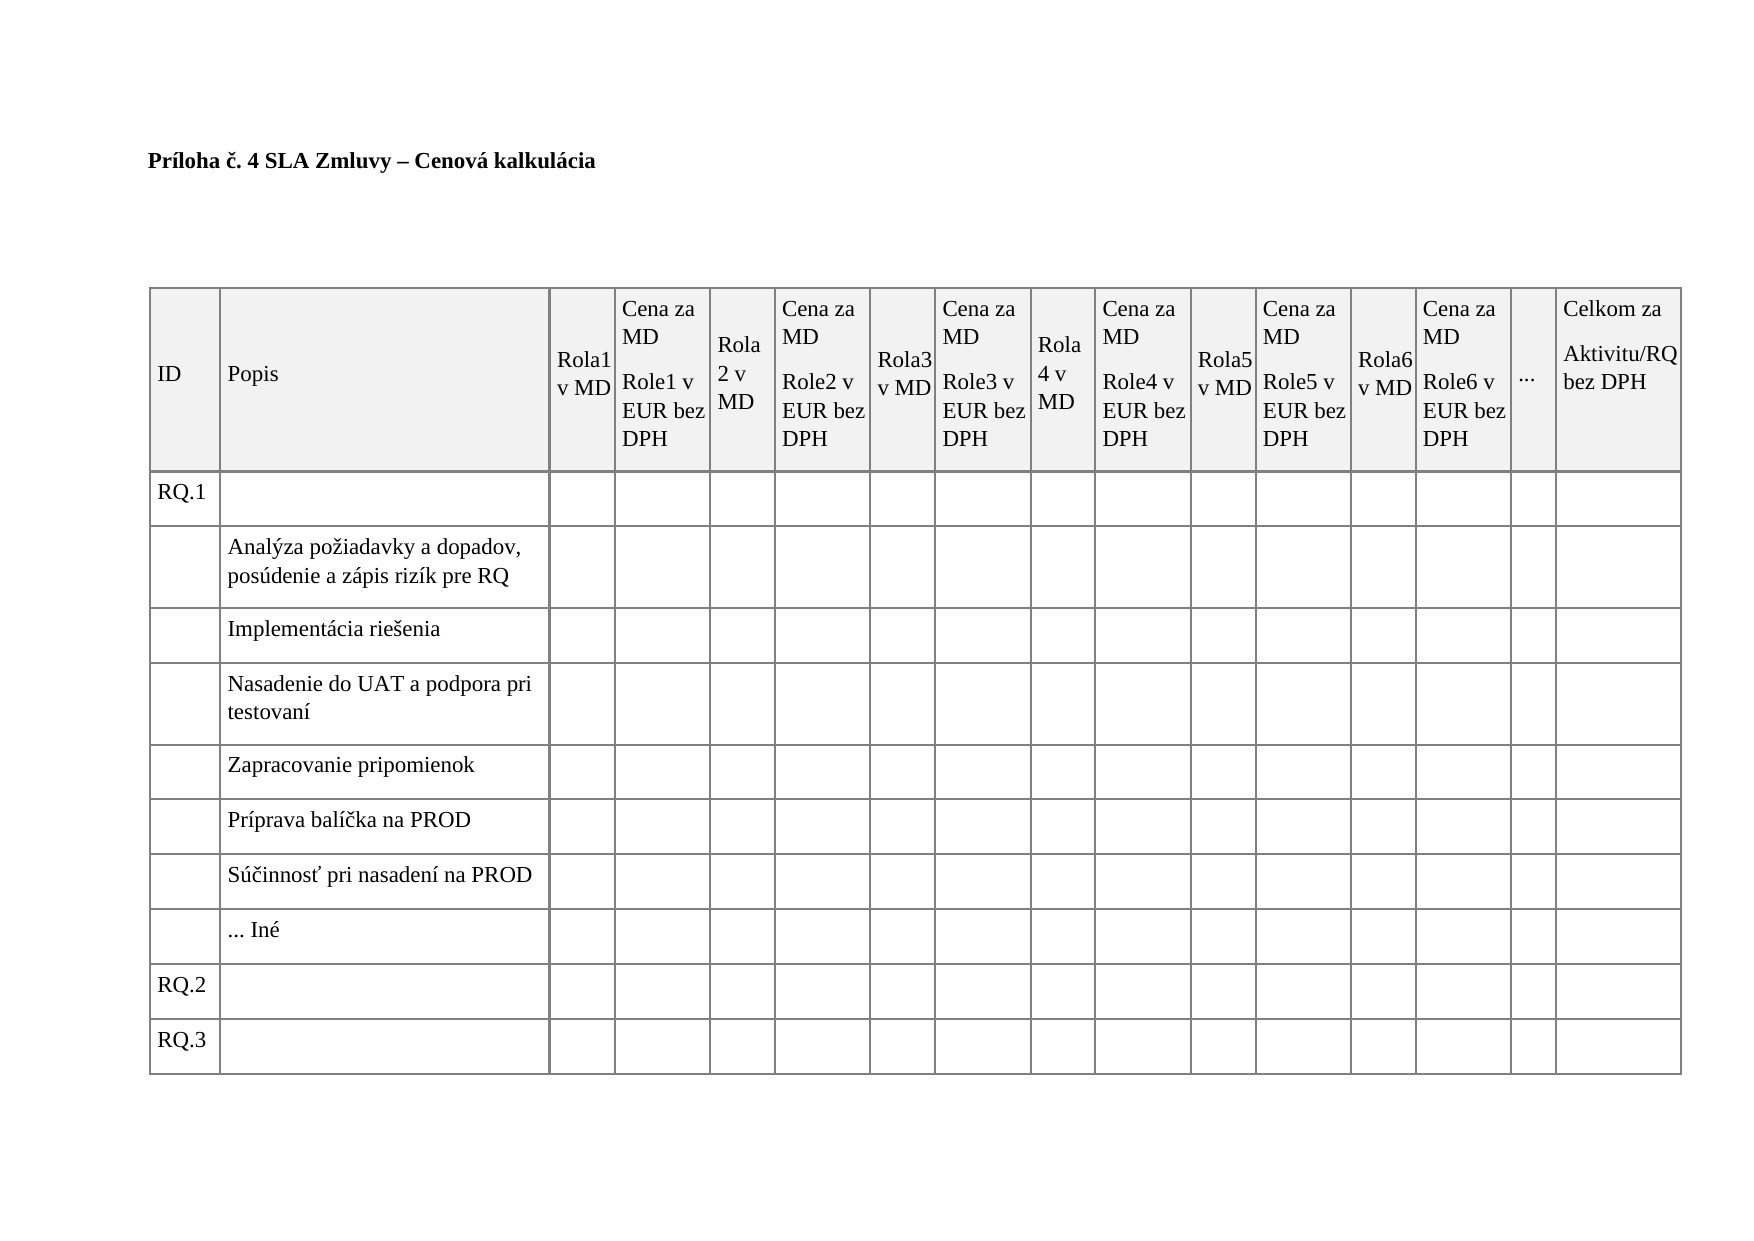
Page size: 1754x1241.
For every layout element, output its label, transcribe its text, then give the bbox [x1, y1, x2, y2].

table_cell [1512, 664, 1555, 743]
table_cell [1192, 800, 1255, 853]
table_cell [1257, 1020, 1350, 1073]
table_header Rola5 v MD [1192, 289, 1255, 470]
table_cell [936, 609, 1030, 662]
table_cell [616, 855, 709, 908]
table_cell [551, 800, 614, 853]
table_cell [1557, 664, 1680, 743]
table_cell [871, 910, 934, 963]
table_cell [1257, 664, 1350, 743]
table_cell [1352, 473, 1415, 525]
table_cell [1352, 1020, 1415, 1073]
table_cell [1192, 609, 1255, 662]
table_cell [1257, 965, 1350, 1018]
table_cell [221, 965, 548, 1018]
table_cell Súčinnosť pri nasadení na PROD [221, 855, 548, 908]
table_cell [711, 527, 774, 607]
table_cell [151, 910, 219, 963]
table_cell Implementácia riešenia [221, 609, 548, 662]
table_cell [1032, 473, 1094, 525]
table_header Cena za MD Role3 v EUR bez DPH [936, 289, 1030, 470]
table_cell [1257, 527, 1350, 607]
table_cell [711, 800, 774, 853]
table_cell [1557, 855, 1680, 908]
table_cell [1257, 609, 1350, 662]
table_header ID [151, 289, 219, 470]
table_cell [871, 965, 934, 1018]
table_cell [1192, 965, 1255, 1018]
table_cell [1096, 910, 1190, 963]
table_cell [1352, 609, 1415, 662]
table_header Rola4 v MD [1032, 289, 1094, 470]
table_cell [1032, 800, 1094, 853]
table_cell [776, 1020, 869, 1073]
table_cell [1557, 910, 1680, 963]
table_cell [711, 664, 774, 743]
table_cell [1096, 664, 1190, 743]
table_cell [1557, 1020, 1680, 1073]
table_cell Zapracovanie pripomienok [221, 746, 548, 798]
table_cell [936, 800, 1030, 853]
table_cell [616, 746, 709, 798]
table_header Popis [221, 289, 548, 470]
table_cell [1557, 746, 1680, 798]
table_cell [936, 664, 1030, 743]
table_cell [1096, 609, 1190, 662]
table_cell [1032, 609, 1094, 662]
table_cell [1512, 473, 1555, 525]
table_cell [1192, 664, 1255, 743]
table_cell [1512, 965, 1555, 1018]
table_cell [711, 855, 774, 908]
table_cell [1032, 965, 1094, 1018]
table_header Rola1 v MD [551, 289, 614, 470]
table_cell [711, 1020, 774, 1073]
table_cell [1512, 609, 1555, 662]
table_cell [1417, 855, 1510, 908]
table_cell [1096, 965, 1190, 1018]
table_header Cena za MD Role5 v EUR bez DPH [1257, 289, 1350, 470]
table_cell [151, 609, 219, 662]
table_cell [776, 473, 869, 525]
table_cell [936, 527, 1030, 607]
table_cell [936, 1020, 1030, 1073]
table_cell [776, 800, 869, 853]
table_cell [1417, 473, 1510, 525]
table_cell [1032, 855, 1094, 908]
table_header Cena za MD Role1 v EUR bez DPH [616, 289, 709, 470]
table_cell [776, 746, 869, 798]
table_cell [1032, 910, 1094, 963]
table_cell [551, 473, 614, 525]
table_cell RQ.1 [151, 473, 219, 525]
table_cell [936, 910, 1030, 963]
table_cell [551, 664, 614, 743]
table_cell [871, 527, 934, 607]
table_cell [1192, 1020, 1255, 1073]
table_cell [711, 473, 774, 525]
table_cell [1192, 527, 1255, 607]
table_cell [776, 527, 869, 607]
table_cell [711, 965, 774, 1018]
table_cell [1557, 609, 1680, 662]
table_cell [616, 527, 709, 607]
table_cell [871, 664, 934, 743]
table_header Celkom za Aktivitu/RQ bez DPH [1557, 289, 1680, 470]
table_cell [1417, 527, 1510, 607]
table_cell [151, 664, 219, 743]
table_cell [871, 1020, 934, 1073]
table_cell RQ.2 [151, 965, 219, 1018]
table_cell [1512, 800, 1555, 853]
table_header Rola6 v MD [1352, 289, 1415, 470]
table_cell [1096, 800, 1190, 853]
table_cell [871, 746, 934, 798]
table_cell [1032, 1020, 1094, 1073]
table_cell [1352, 965, 1415, 1018]
table_cell [1557, 473, 1680, 525]
table_cell [221, 1020, 548, 1073]
table_header Cena za MD Role2 v EUR bez DPH [776, 289, 869, 470]
table_cell [776, 609, 869, 662]
table_cell [1417, 664, 1510, 743]
table_cell [1417, 746, 1510, 798]
table_cell [616, 1020, 709, 1073]
table_cell [151, 746, 219, 798]
table_cell Analýza požiadavky a dopadov, posúdenie a zápis rizík pre RQ [221, 527, 548, 607]
table_cell [776, 664, 869, 743]
table_cell Nasadenie do UAT a podpora pri testovaní [221, 664, 548, 743]
table_cell [1192, 855, 1255, 908]
table_cell [776, 910, 869, 963]
table_cell [616, 473, 709, 525]
table_cell [151, 800, 219, 853]
table_header Rola2 v MD [711, 289, 774, 470]
table_cell [1352, 910, 1415, 963]
table_cell [616, 664, 709, 743]
table_cell [1032, 527, 1094, 607]
table_cell [1557, 965, 1680, 1018]
table_cell [1352, 800, 1415, 853]
table_header Cena za MD Role4 v EUR bez DPH [1096, 289, 1190, 470]
table_cell [616, 609, 709, 662]
table_cell [1257, 800, 1350, 853]
table_cell [151, 527, 219, 607]
table_cell [1352, 664, 1415, 743]
table_cell ... Iné [221, 910, 548, 963]
table_cell [151, 855, 219, 908]
table_cell [1512, 527, 1555, 607]
table_cell [936, 746, 1030, 798]
subtitle Príloha č. 4 SLA Zmluvy – Cenová kalkulácia [148, 148, 1606, 174]
table_cell [551, 527, 614, 607]
table_cell [551, 746, 614, 798]
table_cell [776, 965, 869, 1018]
table_cell [871, 609, 934, 662]
table_cell [1352, 855, 1415, 908]
table_cell [871, 855, 934, 908]
table_cell [1032, 664, 1094, 743]
table_cell [1417, 910, 1510, 963]
table_cell [1512, 910, 1555, 963]
table_cell [616, 965, 709, 1018]
table_cell [616, 800, 709, 853]
table_cell [871, 800, 934, 853]
table_cell [1192, 910, 1255, 963]
table_cell [551, 855, 614, 908]
table_header Cena za MD Role6 v EUR bez DPH [1417, 289, 1510, 470]
table_cell [936, 473, 1030, 525]
table_cell [1096, 855, 1190, 908]
table_cell [1096, 1020, 1190, 1073]
table_cell [936, 855, 1030, 908]
table_cell [1352, 527, 1415, 607]
table_cell [1257, 746, 1350, 798]
table_cell [551, 1020, 614, 1073]
table_cell [1096, 746, 1190, 798]
table_cell [1512, 855, 1555, 908]
table_cell [1557, 800, 1680, 853]
table_cell [1352, 746, 1415, 798]
table_cell [711, 746, 774, 798]
table_cell [711, 609, 774, 662]
table_cell Príprava balíčka na PROD [221, 800, 548, 853]
table_cell [1192, 473, 1255, 525]
table_header ... [1512, 289, 1555, 470]
table_cell [871, 473, 934, 525]
table_cell [711, 910, 774, 963]
table_cell [1032, 746, 1094, 798]
table_cell [616, 910, 709, 963]
table_cell [1257, 855, 1350, 908]
table_cell [1417, 609, 1510, 662]
table_cell [551, 910, 614, 963]
table_cell [551, 965, 614, 1018]
table_cell [776, 855, 869, 908]
table_header Rola3 v MD [871, 289, 934, 470]
table_cell [1257, 473, 1350, 525]
table_cell [1417, 800, 1510, 853]
table_cell [1557, 527, 1680, 607]
table_cell [1512, 746, 1555, 798]
table_cell [1192, 746, 1255, 798]
table_cell [936, 965, 1030, 1018]
table_cell [1417, 1020, 1510, 1073]
table_cell [1417, 965, 1510, 1018]
table_cell [1096, 473, 1190, 525]
table_cell [1257, 910, 1350, 963]
table_cell RQ.3 [151, 1020, 219, 1073]
table_cell [1512, 1020, 1555, 1073]
table_cell [1096, 527, 1190, 607]
table_cell [221, 473, 548, 525]
table_cell [551, 609, 614, 662]
